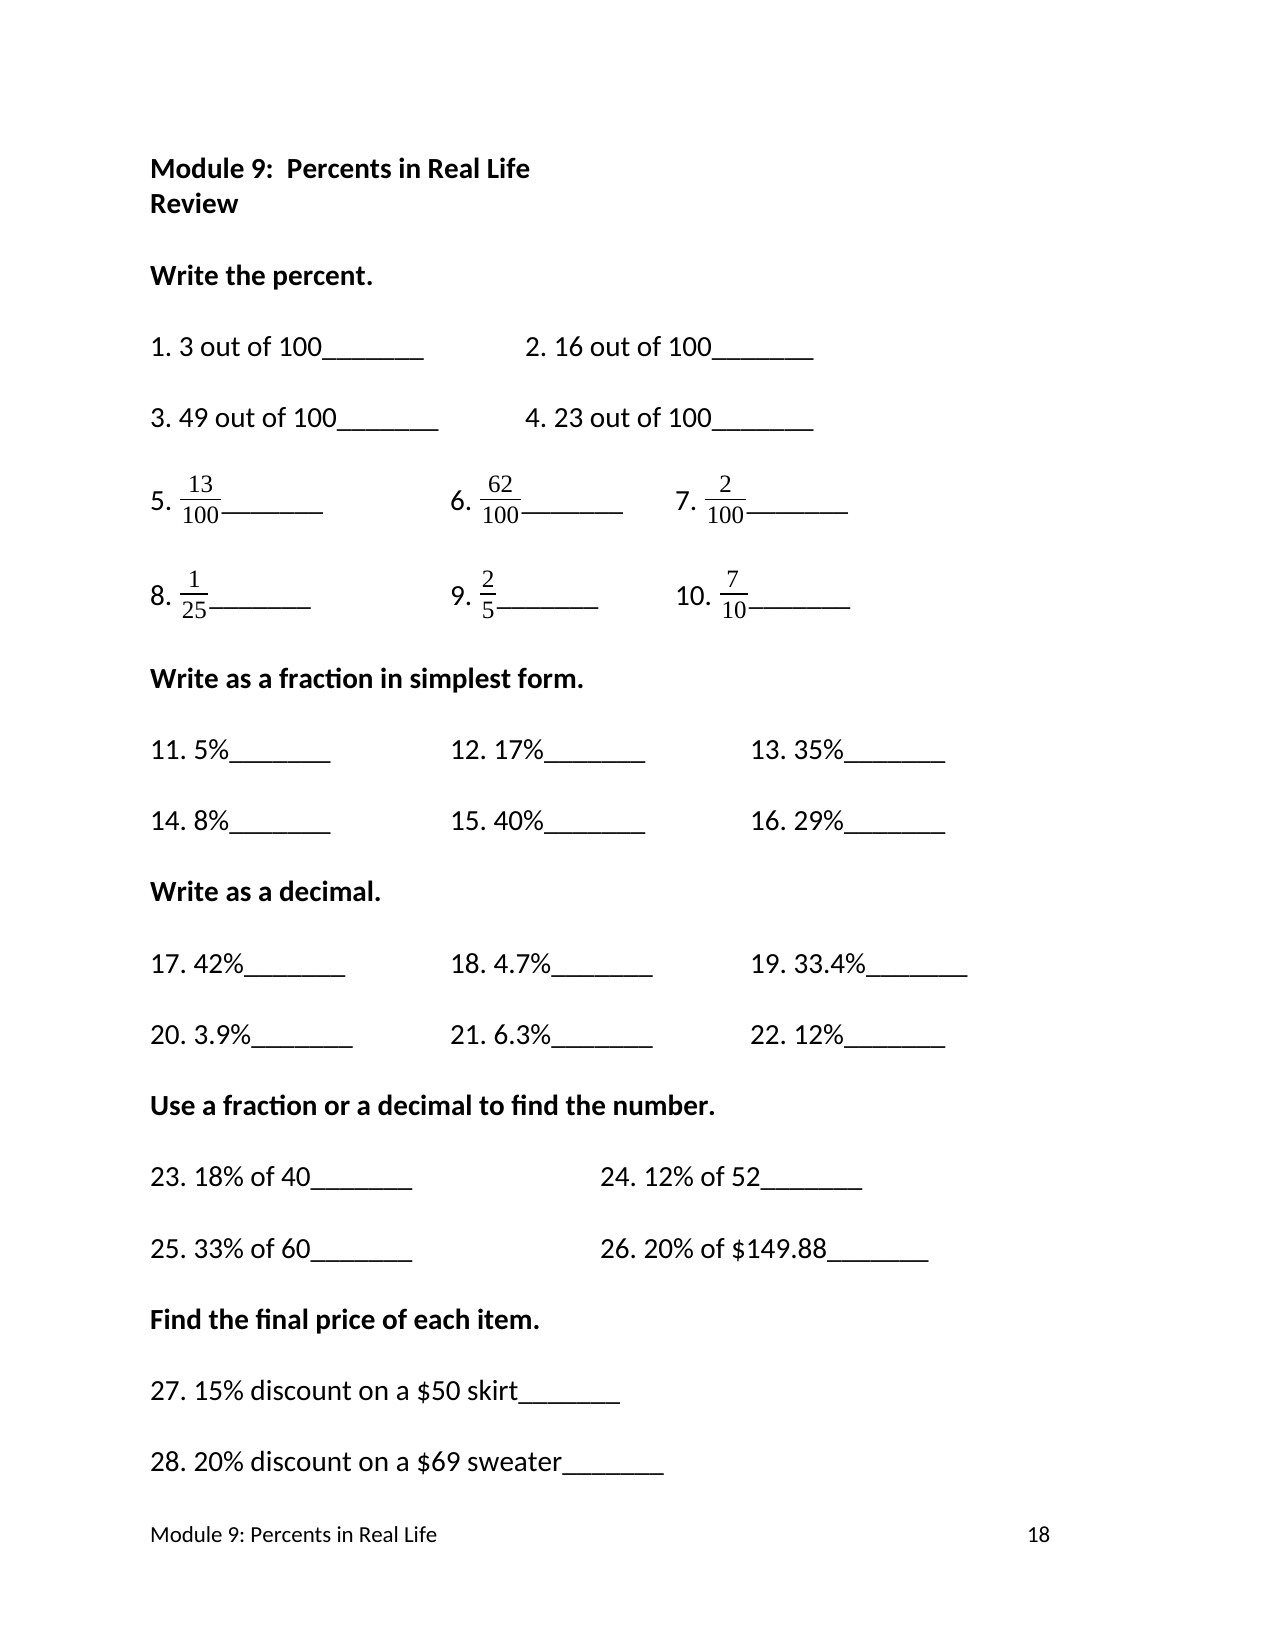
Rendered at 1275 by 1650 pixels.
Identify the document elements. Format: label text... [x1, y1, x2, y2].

text 27. 15% discount on a $50 skirt_______ [150, 1372, 1125, 1408]
text 5. _______ 6. _______ 7. _______ [150, 471, 1125, 529]
text 14. 8%_______ 15. 40%_______ 16. 29%_______ [150, 802, 1125, 838]
text Find the final price of each item. [150, 1301, 1125, 1337]
text 8. _______ 9. _______ 10. _______ [150, 565, 1125, 624]
text Write as a fraction in simplest form. [150, 660, 1125, 695]
text 23. 18% of 40_______ 24. 12% of 52_______ [150, 1158, 1125, 1194]
text 20. 3.9%_______ 21. 6.3%_______ 22. 12%_______ [150, 1016, 1125, 1052]
text 28. 20% discount on a $69 sweater_______ [150, 1443, 1125, 1479]
text 11. 5%_______ 12. 17%_______ 13. 35%_______ [150, 731, 1125, 767]
text 17. 42%_______ 18. 4.7%_______ 19. 33.4%_______ [150, 945, 1125, 980]
text Use a fraction or a decimal to find the number. [150, 1087, 1125, 1123]
text 1. 3 out of 100_______ 2. 16 out of 100_______ [150, 328, 1125, 364]
text 25. 33% of 60_______ 26. 20% of $149.88_______ [150, 1230, 1125, 1265]
text Review [150, 186, 1125, 221]
text 3. 49 out of 100_______ 4. 23 out of 100_______ [150, 399, 1125, 435]
text Write as a decimal. [150, 873, 1125, 909]
text Write the percent. [150, 257, 1125, 292]
text Module 9: Percents in Real Life [150, 150, 1125, 186]
